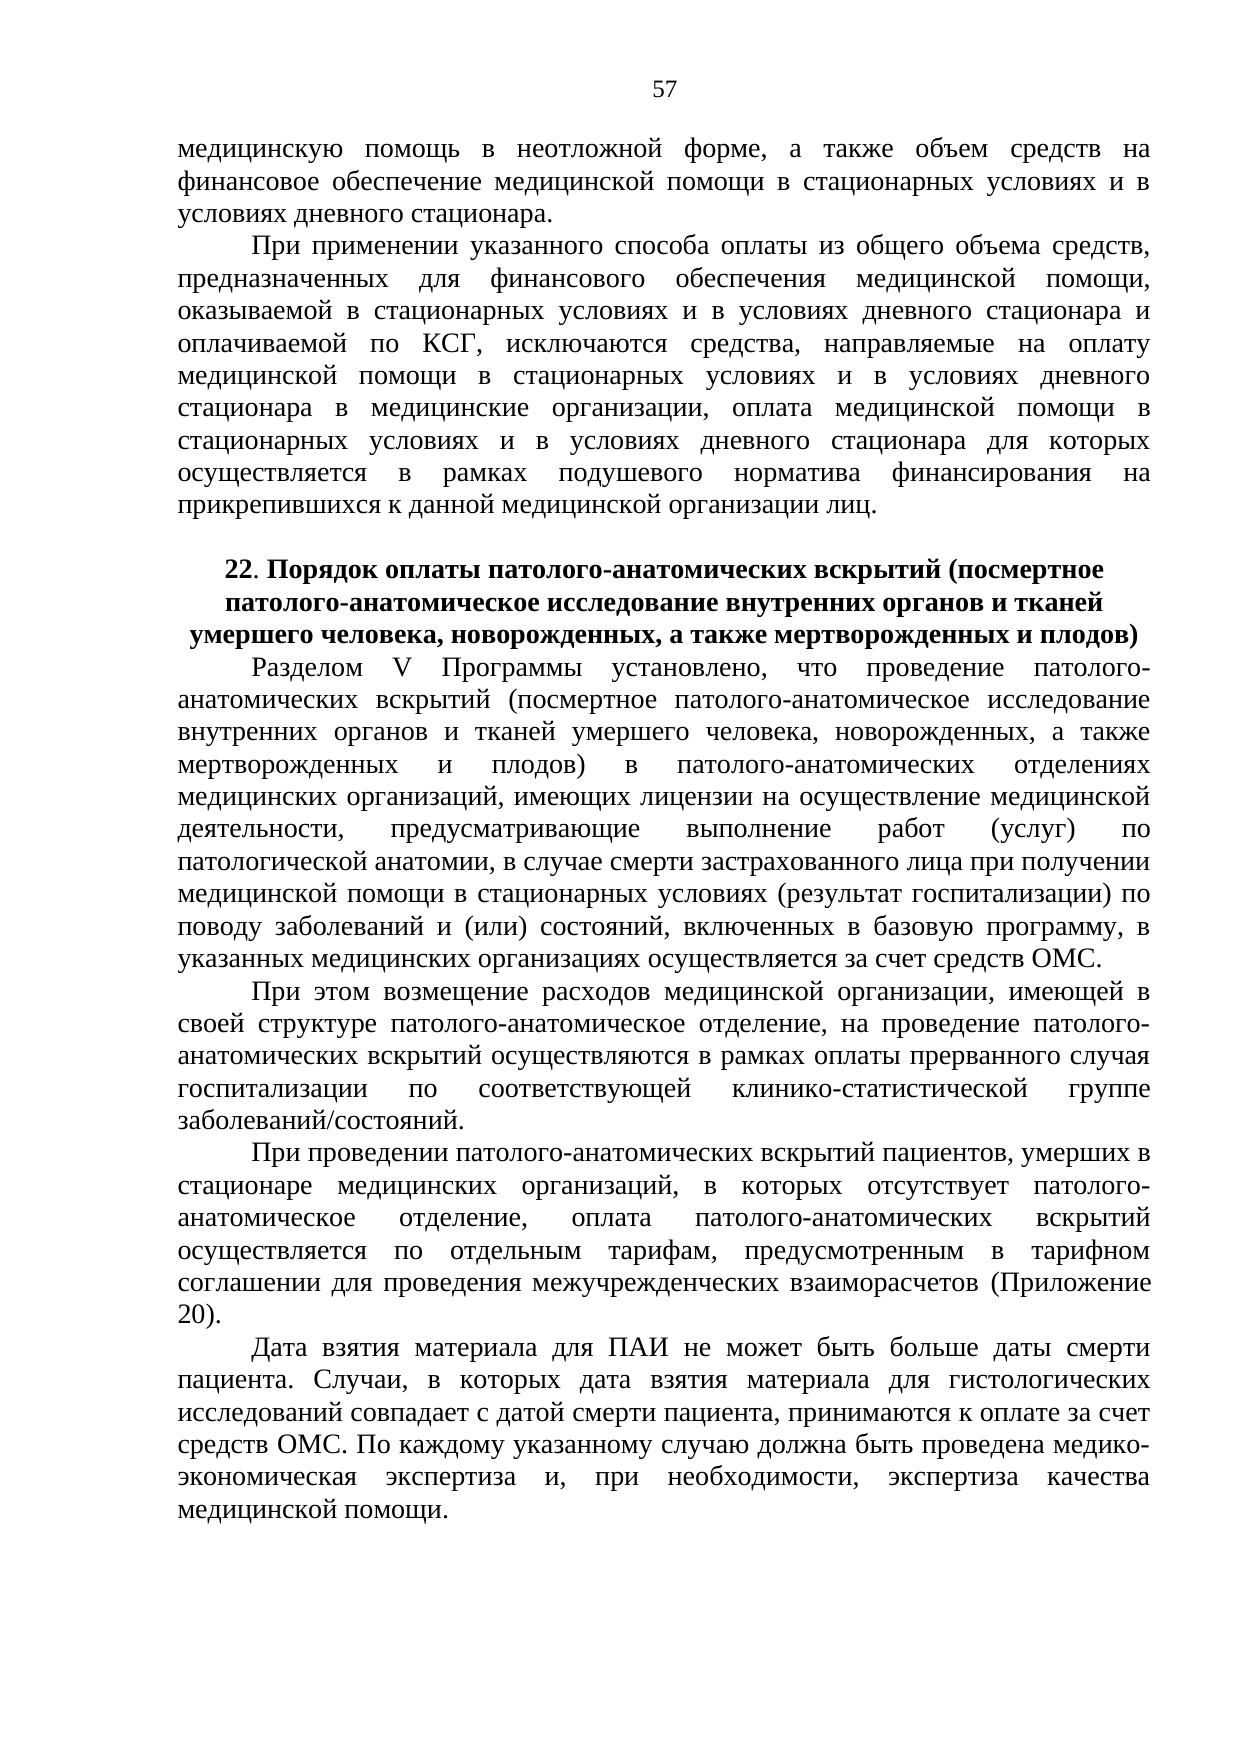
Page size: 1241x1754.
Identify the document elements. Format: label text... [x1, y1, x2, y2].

text Дата взятия материала для ПАИ не может быть больше даты смерти пациента. Случаи, в которых дата взятия материала для гистологических исследований совпадает с датой смерти пациента, принимаются к оплате за счет средств ОМС. По каждому указанному случаю должна быть проведена медико-экономическая экспертиза и, при необходимости, экспертиза качества медицинской помощи. [177, 1330, 1152, 1524]
text 22. Порядок оплаты патолого-анатомических вскрытий (посмертное патолого-анатомическое исследование внутренних органов и тканей умершего человека, новорожденных, а также мертворожденных и плодов) [177, 552, 1152, 649]
text При применении указанного способа оплаты из общего объема средств, предназначенных для финансового обеспечения медицинской помощи, оказываемой в стационарных условиях и в условиях дневного стационара и оплачиваемой по КСГ, исключаются средства, направляемые на оплату медицинской помощи в стационарных условиях и в условиях дневного стационара в медицинские организации, оплата медицинской помощи в стационарных условиях и в условиях дневного стационара для которых осуществляется в рамках подушевого норматива финансирования на прикрепившихся к данной медицинской организации лиц. [177, 228, 1152, 520]
text При этом возмещение расходов медицинской организации, имеющей в своей структуре патолого-анатомическое отделение, на проведение патолого-анатомических вскрытий осуществляются в рамках оплаты прерванного случая госпитализации по соответствующей клинико-статистической группе заболеваний/состояний. [177, 973, 1152, 1136]
text Разделом V Программы установлено, что проведение патолого-анатомических вскрытий (посмертное патолого-анатомическое исследование внутренних органов и тканей умершего человека, новорожденных, а также мертворожденных и плодов) в патолого-анатомических отделениях медицинских организаций, имеющих лицензии на осуществление медицинской деятельности, предусматривающие выполнение работ (услуг) по патологической анатомии, в случае смерти застрахованного лица при получении медицинской помощи в стационарных условиях (результат госпитализации) по поводу заболеваний и (или) состояний, включенных в базовую программу, в указанных медицинских организациях осуществляется за счет средств ОМС. [177, 649, 1152, 973]
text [177, 131, 1152, 228]
text При проведении патолого-анатомических вскрытий пациентов, умерших в стационаре медицинских организаций, в которых отсутствует патолого-анатомическое отделение, оплата патолого-анатомических вскрытий осуществляется по отдельным тарифам, предусмотренным в тарифном соглашении для проведения межучрежденческих взаиморасчетов (Приложение 20). [177, 1136, 1152, 1330]
